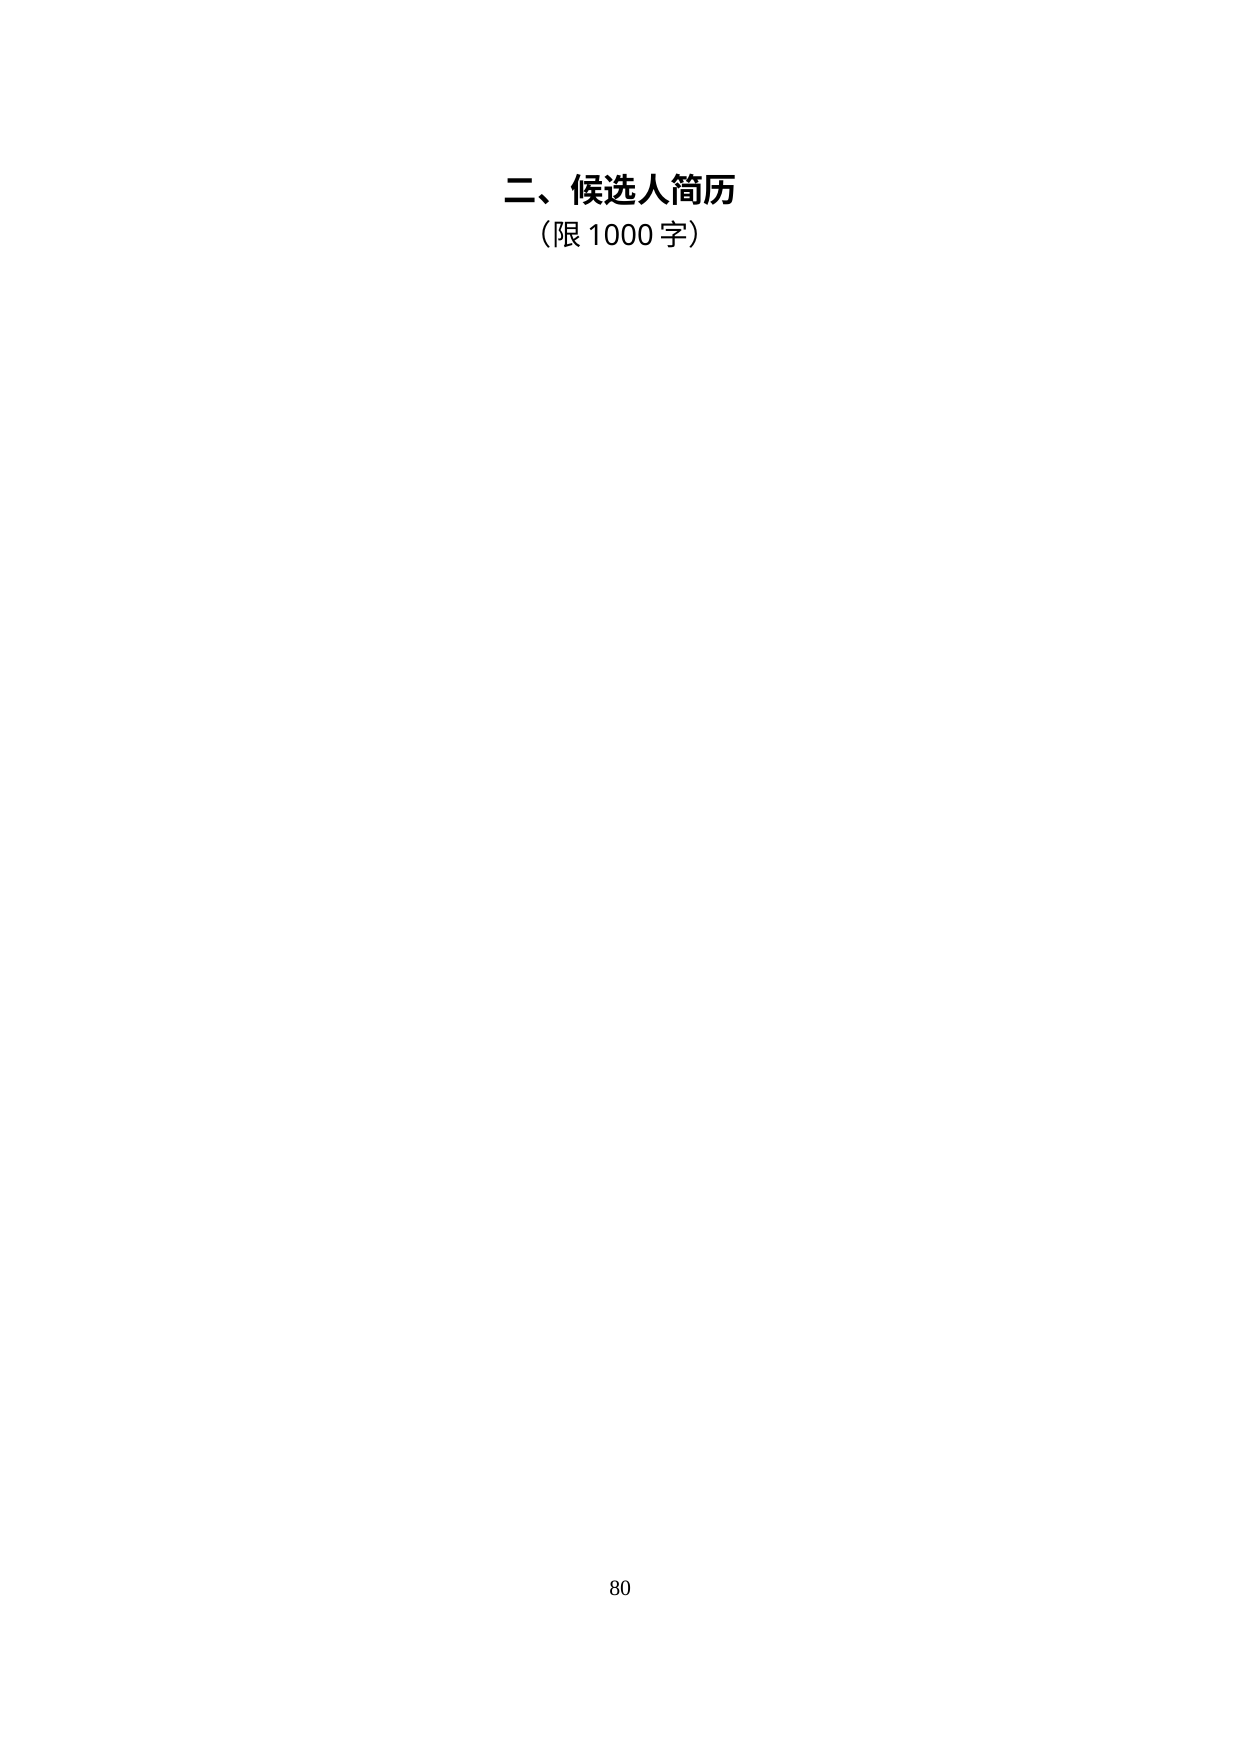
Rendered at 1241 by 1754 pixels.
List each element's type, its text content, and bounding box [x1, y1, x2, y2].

text 二、候选人简历 [130, 164, 1110, 212]
text （限1000字） [130, 212, 1110, 254]
